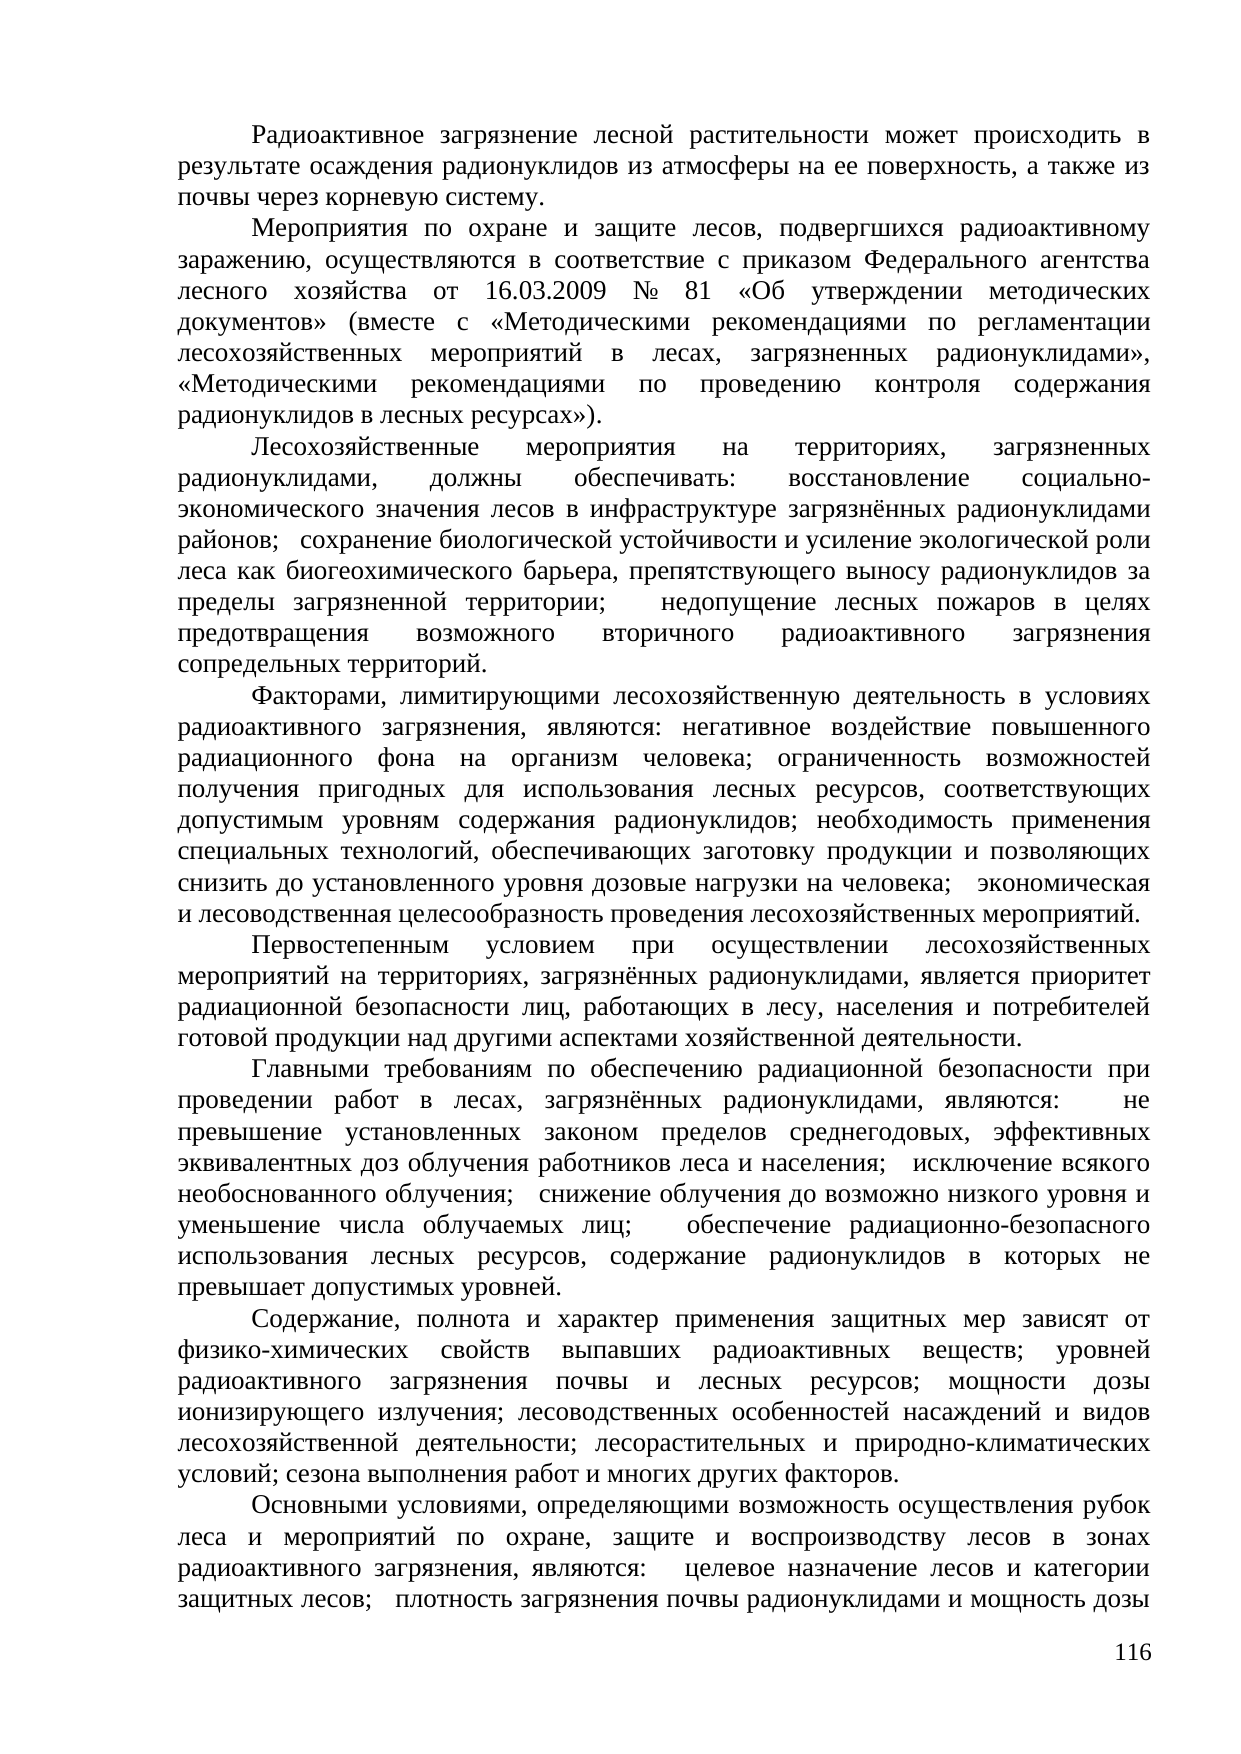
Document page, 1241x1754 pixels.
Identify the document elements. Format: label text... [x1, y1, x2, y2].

text Мероприятия по охране и защите лесов, подвергшихся радиоактивному заражению, осуществляются в соответствие с приказом Федерального агентства лесного хозяйства от 16.03.2009 № 81 «Об утверждении методических документов» (вместе с «Методическими рекомендациями по регламентации лесохозяйственных мероприятий в лесах, загрязненных радионуклидами», «Методическими рекомендациями по проведению контроля содержания радионуклидов в лесных ресурсах»). [177, 212, 1152, 429]
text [177, 1488, 1152, 1613]
text Первостепенным условием при осуществлении лесохозяйственных мероприятий на территориях, загрязнённых радионуклидами, является приоритет радиационной безопасности лиц, работающих в лесу, населения и потребителей готовой продукции над другими аспектами хозяйственной деятельности. [177, 928, 1152, 1052]
text Главными требованиям по обеспечению радиационной безопасности при проведении работ в лесах, загрязнённых радионуклидами, являются: не превышение установленных законом пределов среднегодовых, эффективных эквивалентных доз облучения работников леса и населения; исключение всякого необоснованного облучения; снижение облучения до возможно низкого уровня и уменьшение числа облучаемых лиц; обеспечение радиационно-безопасного использования лесных ресурсов, содержание радионуклидов в которых не превышает допустимых уровней. [177, 1052, 1152, 1302]
text Содержание, полнота и характер применения защитных мер зависят от физико-химических свойств выпавших радиоактивных веществ; уровней радиоактивного загрязнения почвы и лесных ресурсов; мощности дозы ионизирующего излучения; лесоводственных особенностей насаждений и видов лесохозяйственной деятельности; лесорастительных и природно-климатических условий; сезона выполнения работ и многих других факторов. [177, 1302, 1152, 1488]
text Лесохозяйственные мероприятия на территориях, загрязненных радионуклидами, должны обеспечивать: восстановление социально-экономического значения лесов в инфраструктуре загрязнённых радионуклидами районов; сохранение биологической устойчивости и усиление экологической роли леса как биогеохимического барьера, препятствующего выносу радионуклидов за пределы загрязненной территории; недопущение лесных пожаров в целях предотвращения возможного вторичного радиоактивного загрязнения сопредельных территорий. [177, 429, 1152, 679]
text Радиоактивное загрязнение лесной растительности может происходить в результате осаждения радионуклидов из атмосферы на ее поверхность, а также из почвы через корневую систему. [177, 118, 1152, 212]
text Факторами, лимитирующими лесохозяйственную деятельность в условиях радиоактивного загрязнения, являются: негативное воздействие повышенного радиационного фона на организм человека; ограниченность возможностей получения пригодных для использования лесных ресурсов, соответствующих допустимым уровням содержания радионуклидов; необходимость применения специальных технологий, обеспечивающих заготовку продукции и позволяющих снизить до установленного уровня дозовые нагрузки на человека; экономическая и лесоводственная целесообразность проведения лесохозяйственных мероприятий. [177, 679, 1152, 928]
